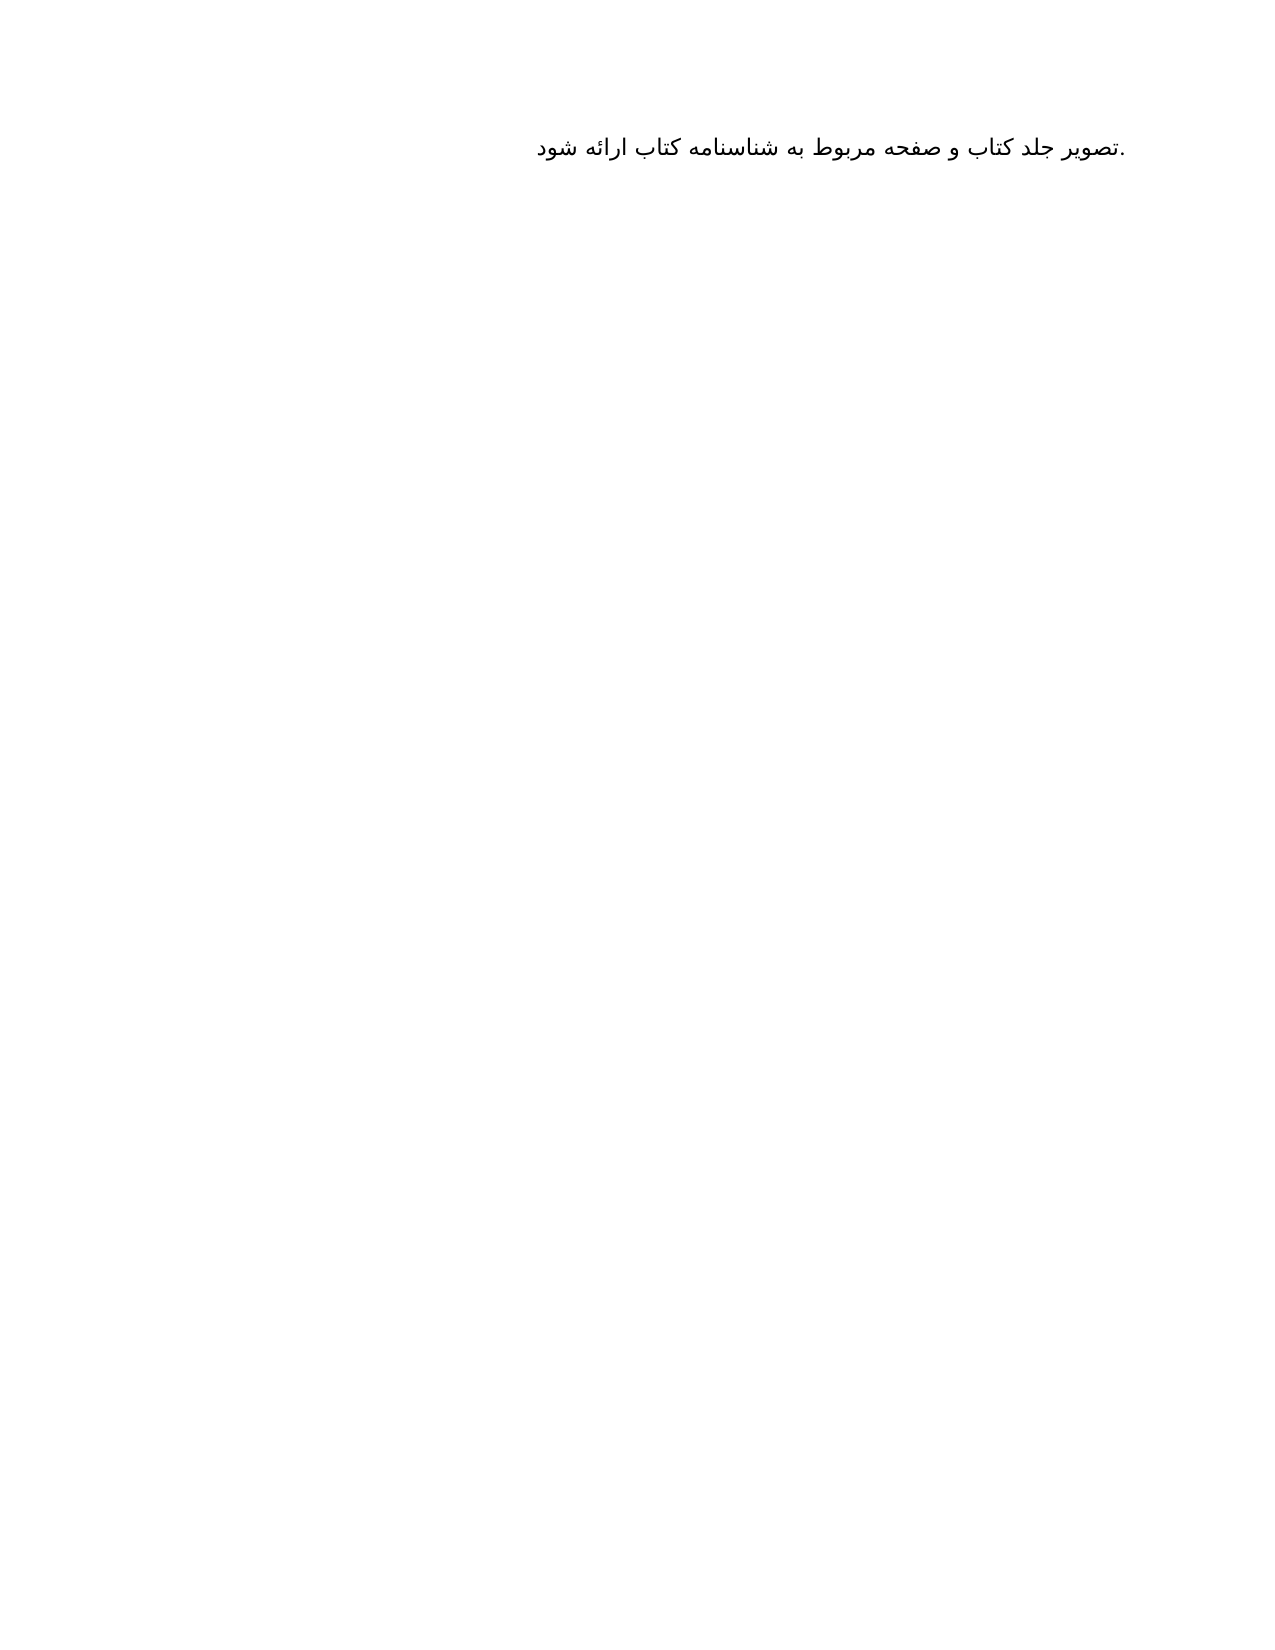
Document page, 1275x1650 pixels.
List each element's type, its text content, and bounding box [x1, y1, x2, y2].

text تصوير جلد کتاب و صفحه مربوط به شناسنامه کتاب ارائه شود. [150, 133, 1125, 161]
